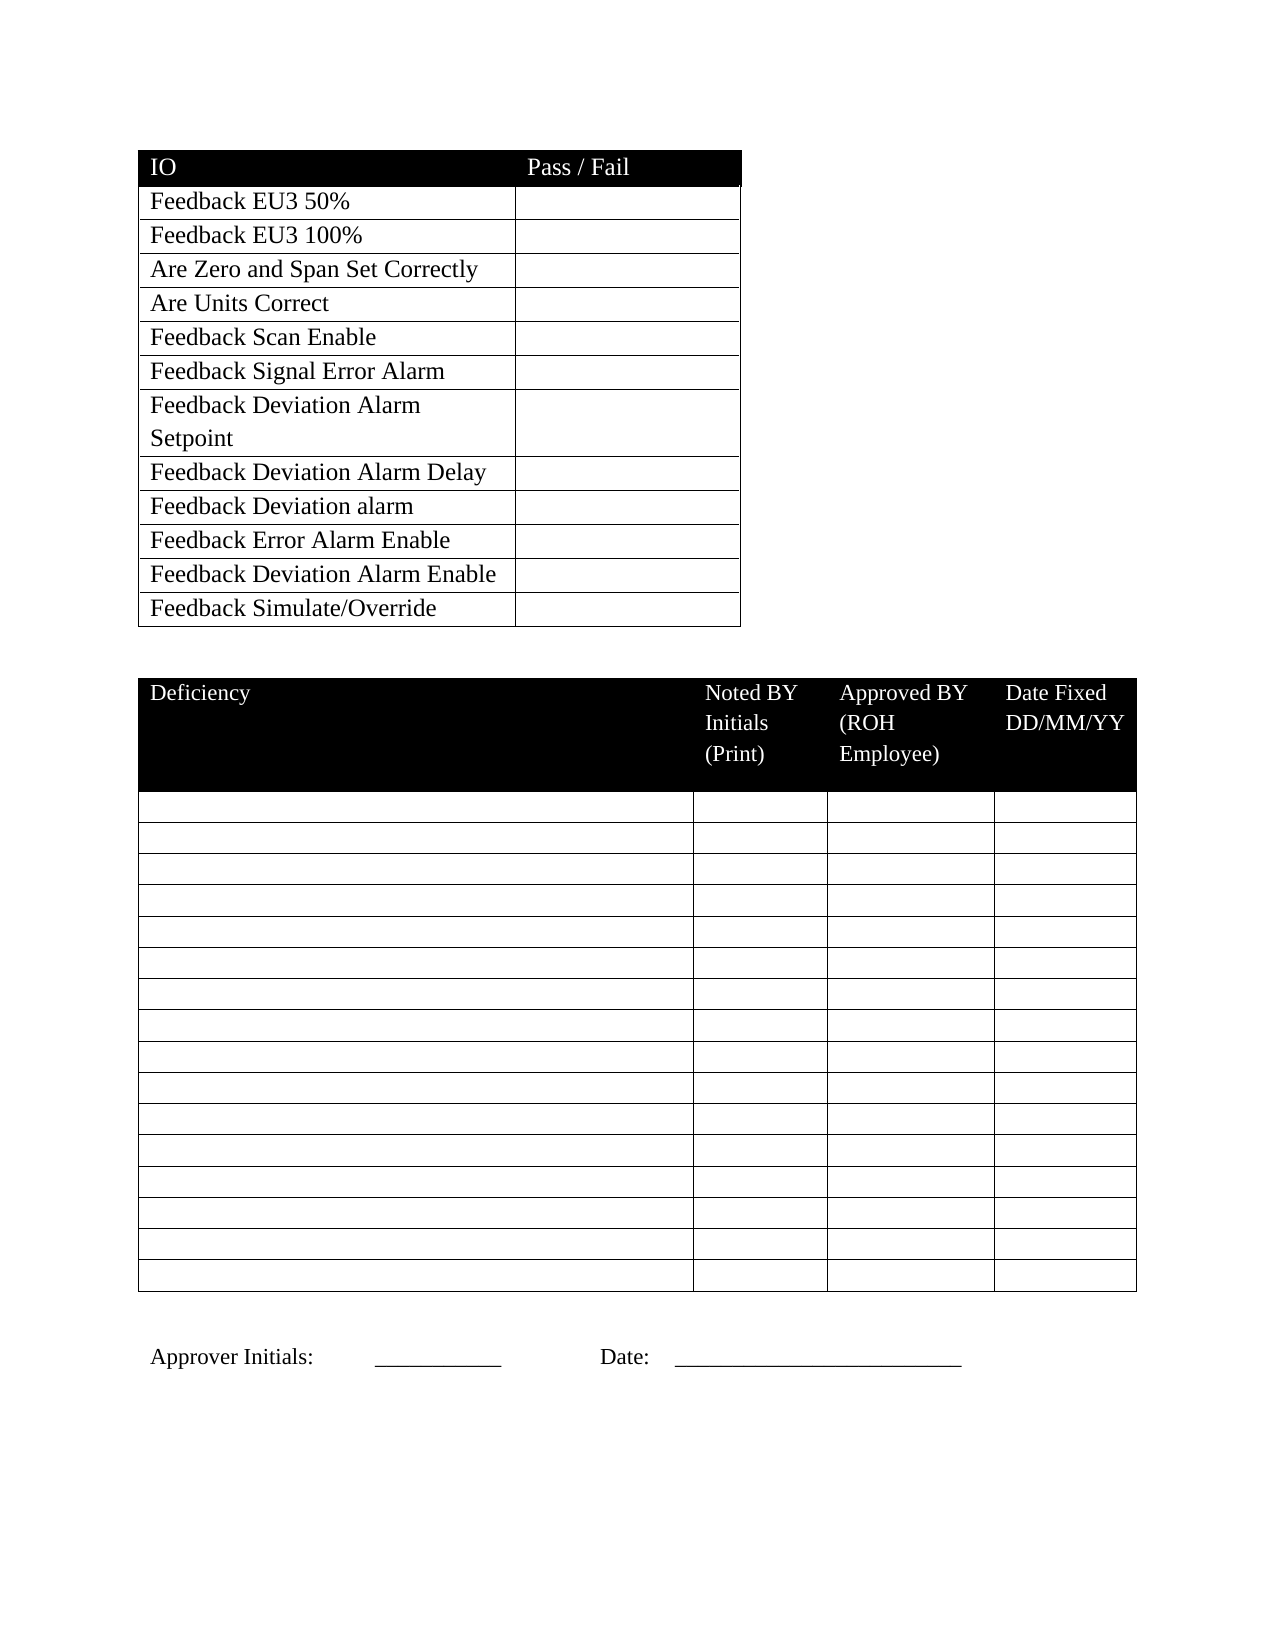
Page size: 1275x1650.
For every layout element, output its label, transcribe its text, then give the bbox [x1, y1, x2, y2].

table_cell [694, 823, 827, 853]
table_cell [139, 1198, 693, 1228]
table_cell [694, 1229, 827, 1259]
table_cell [139, 885, 693, 916]
table_cell [828, 1073, 994, 1103]
table_cell [516, 253, 740, 287]
table_cell Feedback Scan Enable [139, 321, 515, 355]
table_cell [828, 917, 994, 947]
table_cell [828, 1167, 994, 1197]
table_cell [828, 1010, 994, 1041]
table_cell [828, 854, 994, 884]
table_cell [516, 456, 740, 490]
table_cell [139, 917, 693, 947]
table_cell [995, 1104, 1136, 1134]
table_cell Feedback Deviation Alarm Enable [139, 558, 515, 592]
table_cell [995, 1260, 1136, 1291]
table_cell [516, 389, 740, 456]
table_cell [694, 1073, 827, 1103]
table_cell [828, 948, 994, 978]
table_cell [694, 1198, 827, 1228]
table_cell [516, 185, 740, 219]
table_cell [694, 948, 827, 978]
table_cell [995, 854, 1136, 884]
table_cell [995, 1167, 1136, 1197]
table_cell [828, 885, 994, 916]
table_cell [828, 1198, 994, 1228]
table_cell [139, 979, 693, 1009]
table_cell [995, 1073, 1136, 1103]
table_cell [995, 1229, 1136, 1259]
table_cell [516, 287, 740, 321]
table_cell [139, 1229, 693, 1259]
table_cell [694, 1167, 827, 1197]
table_cell [694, 1010, 827, 1041]
table_cell Feedback Deviation Alarm Setpoint [139, 389, 515, 456]
table_cell [139, 1135, 693, 1166]
table_cell Feedback Signal Error Alarm [139, 355, 515, 389]
table_cell [516, 490, 740, 524]
table_cell Are Units Correct [139, 287, 515, 321]
table_cell [995, 1198, 1136, 1228]
table_cell [694, 917, 827, 947]
table_cell [694, 792, 827, 822]
table_cell Are Zero and Span Set Correctly [139, 253, 515, 287]
text Approver Initials: ___________ Date: _________________________ [150, 1343, 1125, 1369]
table_cell [516, 524, 740, 558]
table_cell [995, 1010, 1136, 1041]
table_cell [139, 1073, 693, 1103]
table_cell [995, 792, 1136, 822]
table_header Deficiency [139, 679, 693, 791]
table_header IO [140, 152, 515, 185]
table_cell Feedback Deviation Alarm Delay [139, 456, 515, 490]
table_cell [995, 917, 1136, 947]
table_cell [995, 823, 1136, 853]
table_cell [828, 1260, 994, 1291]
table_cell [516, 321, 740, 355]
table_cell [995, 948, 1136, 978]
table_cell [995, 885, 1136, 916]
table_cell [139, 1010, 693, 1041]
table_cell [828, 1104, 994, 1134]
table_header Noted BY Initials (Print) [694, 679, 827, 791]
table_cell [828, 1135, 994, 1166]
table_cell [694, 1260, 827, 1291]
table_header Date Fixed DD/MM/YY [995, 679, 1136, 791]
table_cell [139, 948, 693, 978]
table_cell [694, 885, 827, 916]
table_cell [139, 792, 693, 822]
table_cell [516, 219, 740, 253]
table_cell [995, 1135, 1136, 1166]
table_cell [694, 1135, 827, 1166]
table_cell [694, 1104, 827, 1134]
table_cell Feedback Error Alarm Enable [139, 524, 515, 558]
table_cell [828, 823, 994, 853]
table_cell [694, 979, 827, 1009]
table_cell [828, 979, 994, 1009]
table_cell [139, 1042, 693, 1072]
table_cell [516, 355, 740, 389]
table_cell [139, 823, 693, 853]
table_cell [694, 854, 827, 884]
table_header Pass / Fail [516, 152, 740, 185]
table_cell [995, 1042, 1136, 1072]
table_cell [139, 1167, 693, 1197]
table_cell [139, 854, 693, 884]
table_cell Feedback EU3 50% [139, 187, 515, 219]
table_cell [516, 592, 740, 626]
table_cell Feedback EU3 100% [139, 219, 515, 253]
table_cell [828, 1042, 994, 1072]
table_cell [516, 558, 740, 592]
table_cell [995, 979, 1136, 1009]
table_cell Feedback Deviation alarm [139, 490, 515, 524]
table_cell [828, 792, 994, 822]
table_cell [139, 1104, 693, 1134]
table_cell [828, 1229, 994, 1259]
table_cell [694, 1042, 827, 1072]
table_header Approved BY (ROH Employee) [828, 679, 994, 791]
table_cell [139, 1260, 693, 1291]
table_cell Feedback Simulate/Override [139, 592, 515, 626]
